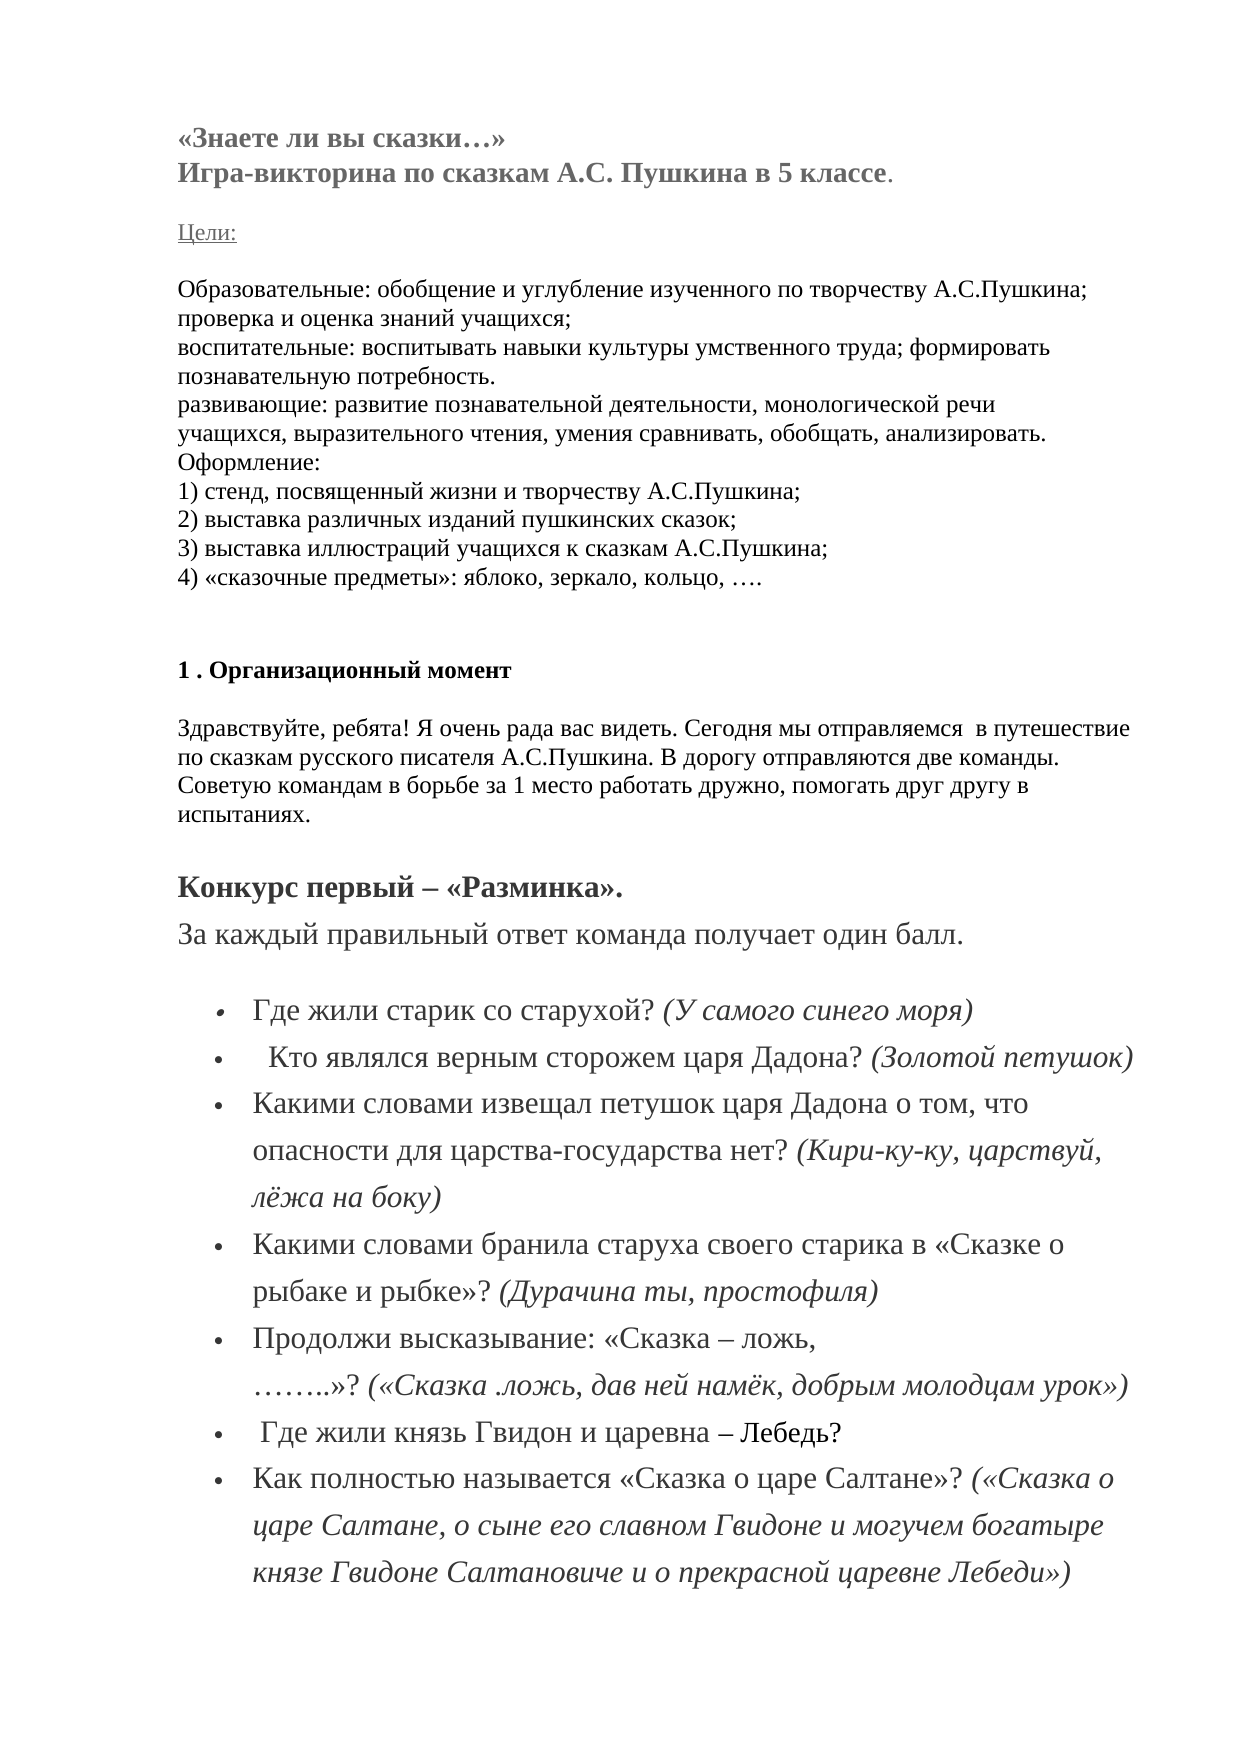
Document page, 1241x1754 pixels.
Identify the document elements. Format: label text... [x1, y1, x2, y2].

text «Знаете ли вы сказки…» [177, 118, 1152, 153]
text Цели: [177, 218, 1152, 245]
text 2) выставка различных изданий пушкинских сказок; [177, 504, 1152, 533]
list Как полностью называется «Сказка о царе Салтане»? («Сказка о царе Салтане, о сыне его славном Гвидоне и могучем богатыре князе Гвидоне Салтановиче и о прекрасной царевне Лебеди») [215, 1449, 1152, 1589]
text За каждый правильный ответ команда получает один балл. [177, 904, 1152, 951]
text Конкурс первый – «Разминка». [177, 857, 1152, 904]
text проверка и оценка знаний учащихся; [177, 303, 1152, 332]
text 3) выставка иллюстраций учащихся к сказкам А.С.Пушкина; [177, 533, 1152, 562]
list Где жили князь Гвидон и царевна – Лебедь? [215, 1402, 1152, 1449]
text развивающие: развитие познавательной деятельности, монологической речи [177, 389, 1152, 418]
list Продолжи высказывание: «Сказка – ложь, ……..»? («Сказка .ложь, дав ней намёк, добрым молодцам урок») [215, 1308, 1152, 1402]
list Кто являлся верным сторожем царя Дадона? (Золотой петушок) [215, 1027, 1152, 1074]
list Где жили старик со старухой? (У самого синего моря) [215, 980, 1152, 1027]
text Здравствуйте, ребята! Я очень рада вас видеть. Сегодня мы отправляемся в путешествие по сказкам русского писателя А.С.Пушкина. В дорогу отправляются две команды. Советую командам в борьбе за 1 место работать дружно, помогать друг другу в испытаниях. [177, 713, 1152, 828]
text Образовательные: обобщение и углубление изученного по творчеству А.С.Пушкина; [177, 274, 1152, 303]
text Игра-викторина по сказкам А.С. Пушкина в 5 классе. [177, 153, 1152, 188]
text 1) стенд, посвященный жизни и творчеству А.С.Пушкина; [177, 476, 1152, 504]
text 1 . Организационный момент [177, 655, 1152, 684]
text Оформление: [177, 447, 1152, 476]
text познавательную потребность. [177, 361, 1152, 389]
text учащихся, выразительного чтения, умения сравнивать, обобщать, анализировать. [177, 418, 1152, 447]
list Какими словами извещал петушок царя Дадона о том, что опасности для царства-государства нет? (Кири-ку-ку, царствуй, лёжа на боку) [215, 1074, 1152, 1214]
list Какими словами бранила старуха своего старика в «Сказке о рыбаке и рыбке»? (Дурачина ты, простофиля) [215, 1214, 1152, 1308]
text 4) «сказочные предметы»: яблоко, зеркало, кольцо, …. [177, 562, 1152, 591]
text воспитательные: воспитывать навыки культуры умственного труда; формировать [177, 332, 1152, 361]
